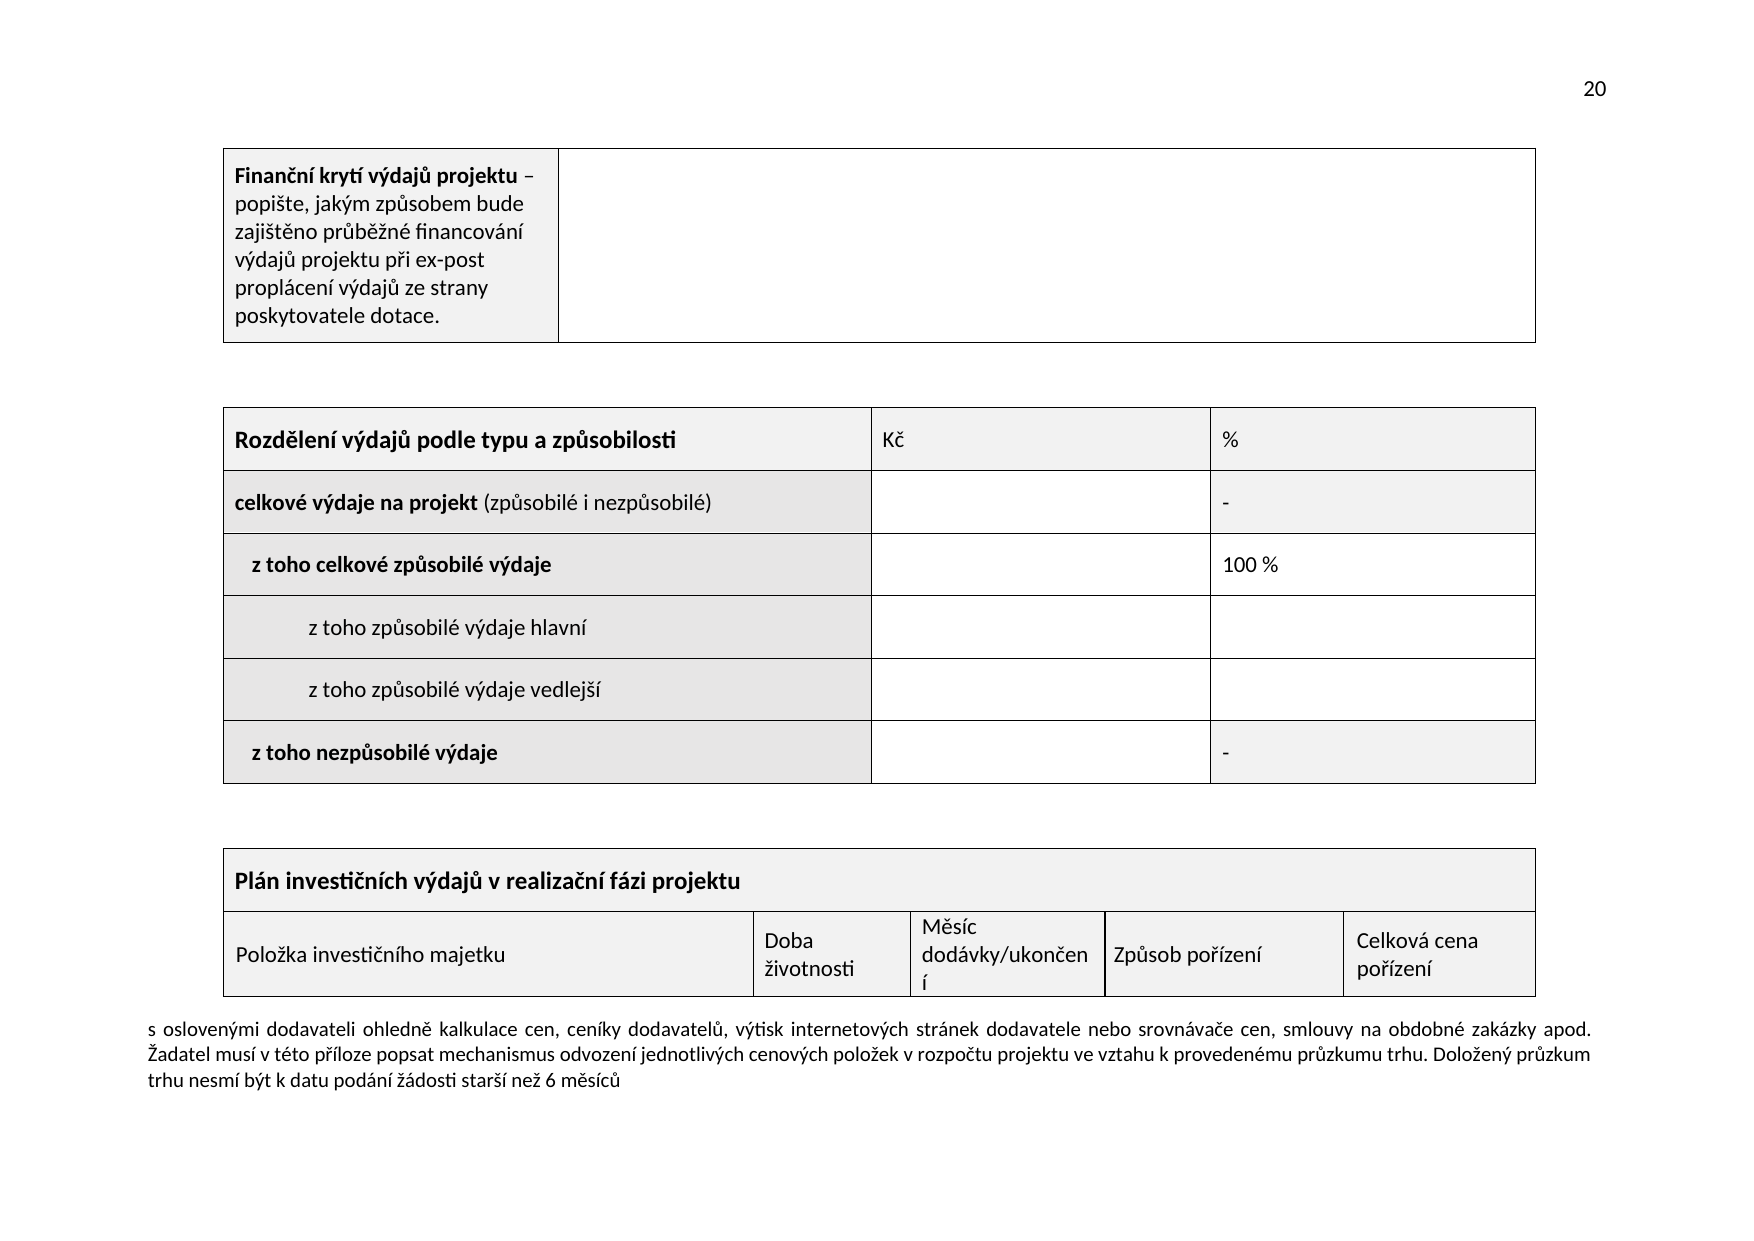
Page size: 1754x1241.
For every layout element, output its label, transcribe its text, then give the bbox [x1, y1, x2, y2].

table_cell [872, 659, 1210, 720]
table_cell Celková cena pořízení [1344, 912, 1535, 996]
table_cell [872, 596, 1210, 658]
table_cell celkové výdaje na projekt (způsobilé i nezpůsobilé) [224, 471, 871, 532]
table_cell z toho způsobilé výdaje hlavní [224, 596, 871, 658]
table_cell Doba životnosti [754, 912, 910, 996]
table_header Rozdělení výdajů podle typu a způsobilosti [224, 408, 871, 470]
table_header % [1211, 408, 1535, 470]
table_header Kč [872, 408, 1210, 470]
table_cell [872, 721, 1210, 783]
table_cell Způsob pořízení [1106, 912, 1343, 996]
table_cell [559, 149, 1535, 342]
table_cell [1211, 596, 1535, 658]
table_cell [872, 471, 1210, 532]
table_cell - [1211, 721, 1535, 783]
table_cell z toho nezpůsobilé výdaje [224, 721, 871, 783]
table_cell Finanční krytí výdajů projektu – popište, jakým způsobem bude zajištěno průběžné financování výdajů projektu při ex-post proplácení výdajů ze strany poskytovatele dotace. [224, 149, 558, 342]
table_cell [872, 534, 1210, 595]
table_cell 100 % [1211, 534, 1535, 595]
table_header Plán investičních výdajů v realizační fázi projektu [224, 849, 1535, 911]
table_cell [1211, 659, 1535, 720]
table_cell - [1211, 471, 1535, 532]
table_cell Měsíc dodávky/ukončení [911, 912, 1104, 996]
table_cell z toho celkové způsobilé výdaje [224, 534, 871, 595]
table_cell Položka investičního majetku [224, 912, 753, 996]
table_cell z toho způsobilé výdaje vedlejší [224, 659, 871, 720]
